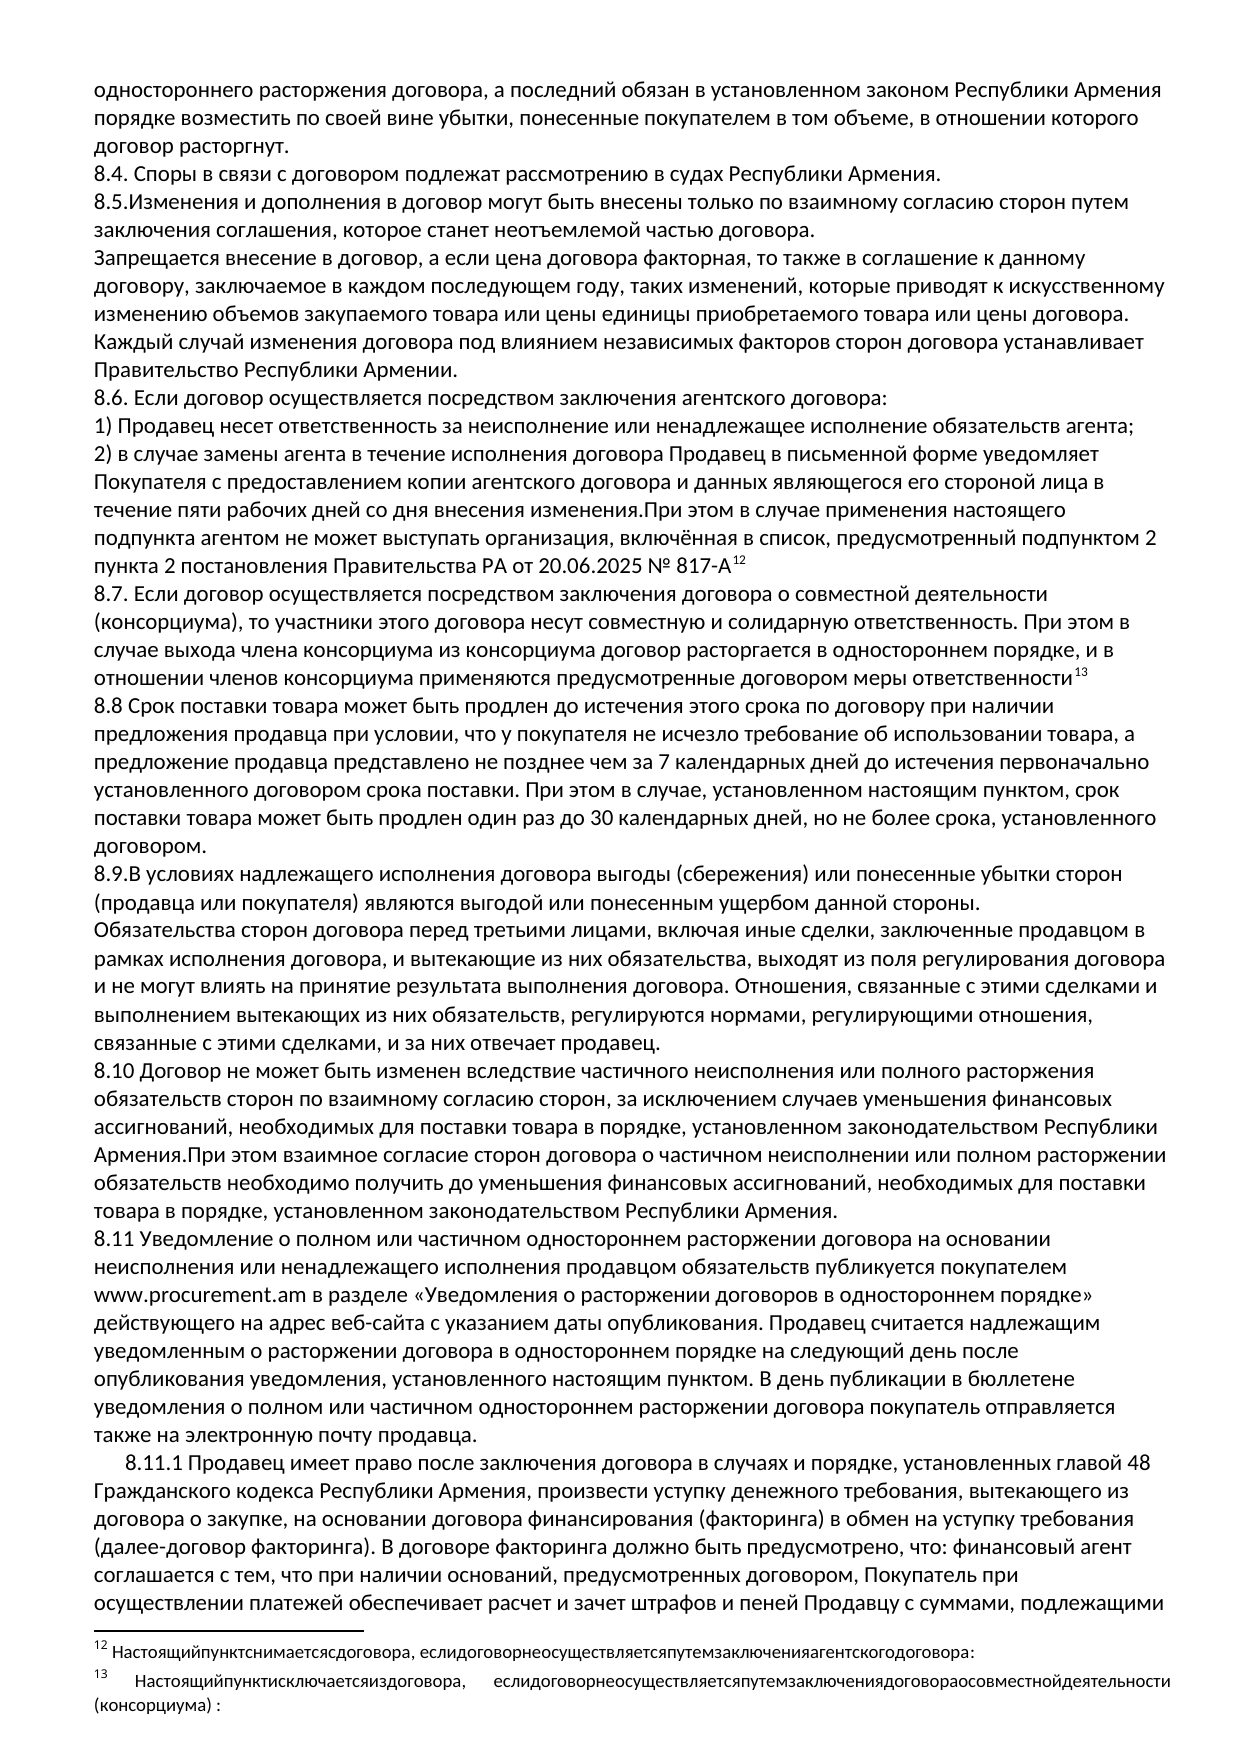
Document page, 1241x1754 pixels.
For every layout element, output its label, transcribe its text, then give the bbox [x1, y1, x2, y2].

text 8.6. Если договор осуществляется посредством заключения агентского договора: [94, 383, 1171, 411]
text 8.9.В условиях надлежащего исполнения договора выгоды (сбережения) или понесенные убытки сторон (продавца или покупателя) являются выгодой или понесенным ущербом данной стороны. [94, 859, 1171, 916]
text Запрещается внесение в договор, а если цена договора факторная, то также в соглашение к данному договору, заключаемое в каждом последующем году, таких изменений, которые приводят к искусственному изменению объемов закупаемого товара или цены единицы приобретаемого товара или цены договора. [94, 243, 1171, 327]
text Каждый случай изменения договора под влиянием независимых факторов сторон договора устанавливает Правительство Республики Армении. [94, 327, 1171, 383]
text 8.7. Если договор осуществляется посредством заключения договора о совместной деятельности (консорциума), то участники этого договора несут совместную и солидарную ответственность. При этом в случае выхода члена консорциума из консорциума договор расторгается в одностороннем порядке, и в отношении членов консорциума применяются предусмотренные договором меры ответственности [94, 579, 1171, 691]
text 1) Продавец несет ответственность за неисполнение или ненадлежащее исполнение обязательств агента; [94, 411, 1171, 439]
text 8.11 Уведомление о полном или частичном одностороннем расторжении договора на основании неисполнения или ненадлежащего исполнения продавцом обязательств публикуется покупателем www.procurement.am в разделе «Уведомления о расторжении договоров в одностороннем порядке» действующего на адрес веб-сайта с указанием даты опубликования. Продавец считается надлежащим уведомленным о расторжении договора в одностороннем порядке на следующий день после опубликования уведомления, установленного настоящим пунктом. В день публикации в бюллетене уведомления о полном или частичном одностороннем расторжении договора покупатель отправляется также на электронную почту продавца. [94, 1224, 1171, 1448]
text 8.5.Изменения и дополнения в договор могут быть внесены только по взаимному согласию сторон путем заключения соглашения, которое станет неотъемлемой частью договора. [94, 187, 1171, 243]
text 8.10 Договор не может быть изменен вследствие частичного неисполнения или полного расторжения обязательств сторон по взаимному согласию сторон, за исключением случаев уменьшения финансовых ассигнований, необходимых для поставки товара в порядке, установленном законодательством Республики Армения.При этом взаимное согласие сторон договора о частичном неисполнении или полном расторжении обязательств необходимо получить до уменьшения финансовых ассигнований, необходимых для поставки товара в порядке, установленном законодательством Республики Армения. [94, 1056, 1171, 1224]
text 8.4. Споры в связи с договором подлежат рассмотрению в судах Республики Армения. [94, 159, 1171, 187]
text 2) в случае замены агента в течение исполнения договора Продавец в письменной форме уведомляет Покупателя с предоставлением копии агентского договора и данных являющегося его стороной лица в течение пяти рабочих дней со дня внесения изменения.При этом в случае применения настоящего подпункта агентом не может выступать организация, включённая в список, предусмотренный подпунктом 2 пункта 2 постановления Правительства РА от 20.06.2025 № 817-А [94, 439, 1171, 579]
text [94, 75, 1171, 159]
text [94, 1448, 1171, 1616]
text Обязательства сторон договора перед третьими лицами, включая иные сделки, заключенные продавцом в рамках исполнения договора, и вытекающие из них обязательства, выходят из поля регулирования договора и не могут влиять на принятие результата выполнения договора. Отношения, связанные с этими сделками и выполнением вытекающих из них обязательств, регулируются нормами, регулирующими отношения, связанные с этими сделками, и за них отвечает продавец. [94, 916, 1171, 1056]
text 8.8 Срок поставки товара может быть продлен до истечения этого срока по договору при наличии предложения продавца при условии, что у покупателя не исчезло требование об использовании товара, а предложение продавца представлено не позднее чем за 7 календарных дней до истечения первоначально установленного договором срока поставки. При этом в случае, установленном настоящим пунктом, срок поставки товара может быть продлен один раз до 30 календарных дней, но не более срока, установленного договором. [94, 691, 1171, 859]
